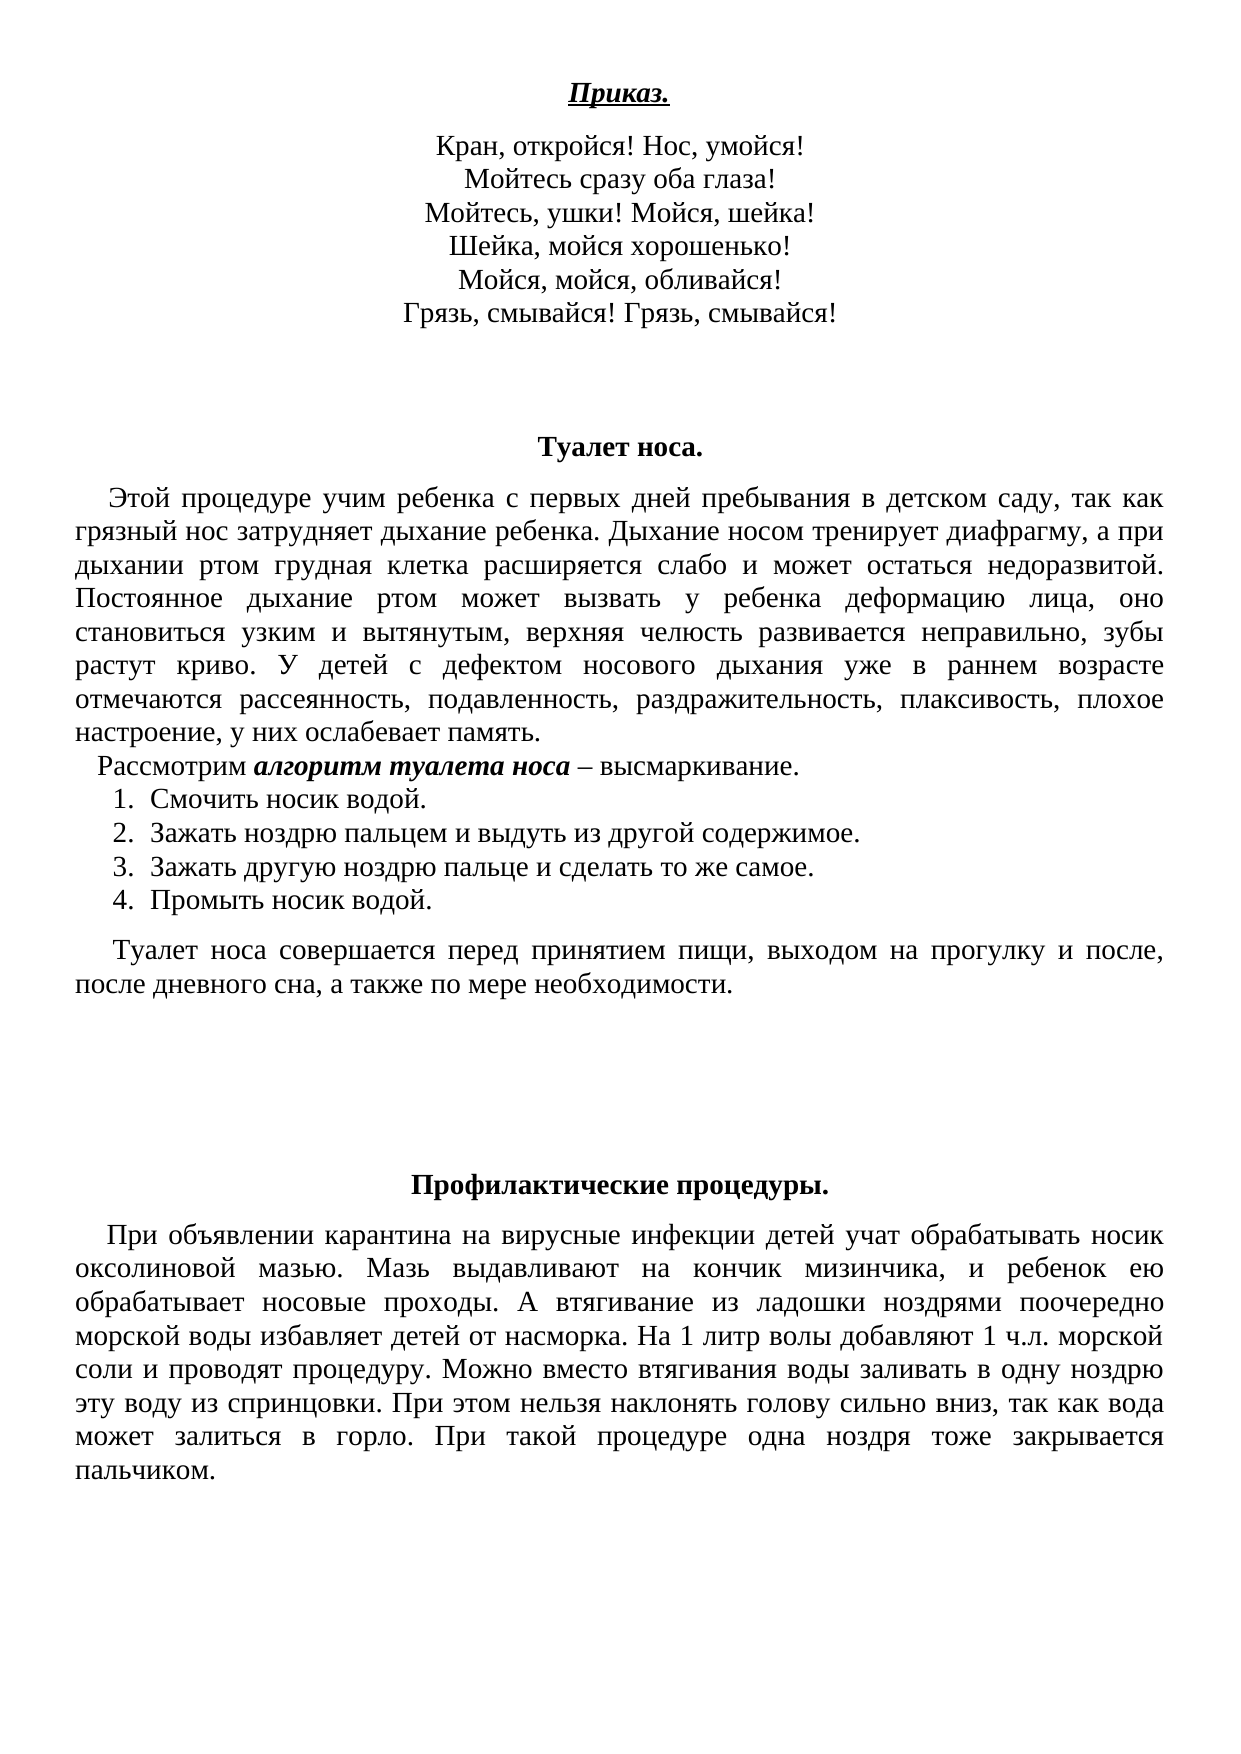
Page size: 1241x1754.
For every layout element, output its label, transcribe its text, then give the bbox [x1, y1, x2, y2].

list Зажать другую ноздрю пальце и сделать то же самое. [112, 849, 1165, 882]
text Мойся, мойся, обливайся! [75, 262, 1165, 296]
list Промыть носик водой. [112, 882, 1165, 916]
text Рассмотрим алгоритм туалета носа – высмаркивание. [75, 748, 1165, 782]
list Зажать ноздрю пальцем и выдуть из другой содержимое. [112, 815, 1165, 849]
text Туалет носа совершается перед принятием пищи, выходом на прогулку и после, после дневного сна, а также по мере необходимости. [75, 932, 1165, 999]
text Шейка, мойся хорошенько! [75, 228, 1165, 262]
text Профилактические процедуры. [75, 1167, 1165, 1200]
text Приказ. [75, 75, 1165, 108]
text Мойтесь, ушки! Мойся, шейка! [75, 195, 1165, 228]
text Грязь, смывайся! Грязь, смывайся! [75, 296, 1165, 329]
text При объявлении карантина на вирусные инфекции детей учат обрабатывать носик оксолиновой мазью. Мазь выдавливают на кончик мизинчика, и ребенок ею обрабатывает носовые проходы. А втягивание из ладошки ноздрями поочередно морской воды избавляет детей от насморка. На 1 литр волы добавляют 1 ч.л. морской соли и проводят процедуру. Можно вместо втягивания воды заливать в одну ноздрю эту воду из спринцовки. При этом нельзя наклонять голову сильно вниз, так как вода может залиться в горло. При такой процедуре одна ноздря тоже закрывается пальчиком. [75, 1217, 1165, 1485]
text Кран, откройся! Нос, умойся! [75, 128, 1165, 161]
text Туалет носа. [75, 429, 1165, 463]
list Смочить носик водой. [112, 782, 1165, 815]
text Мойтесь сразу оба глаза! [75, 161, 1165, 195]
text Этой процедуре учим ребенка с первых дней пребывания в детском саду, так как грязный нос затрудняет дыхание ребенка. Дыхание носом тренирует диафрагму, а при дыхании ртом грудная клетка расширяется слабо и может остаться недоразвитой. Постоянное дыхание ртом может вызвать у ребенка деформацию лица, оно становиться узким и вытянутым, верхняя челюсть развивается неправильно, зубы растут криво. У детей с дефектом носового дыхания уже в раннем возрасте отмечаются рассеянность, подавленность, раздражительность, плаксивость, плохое настроение, у них ослабевает память. [75, 480, 1165, 748]
